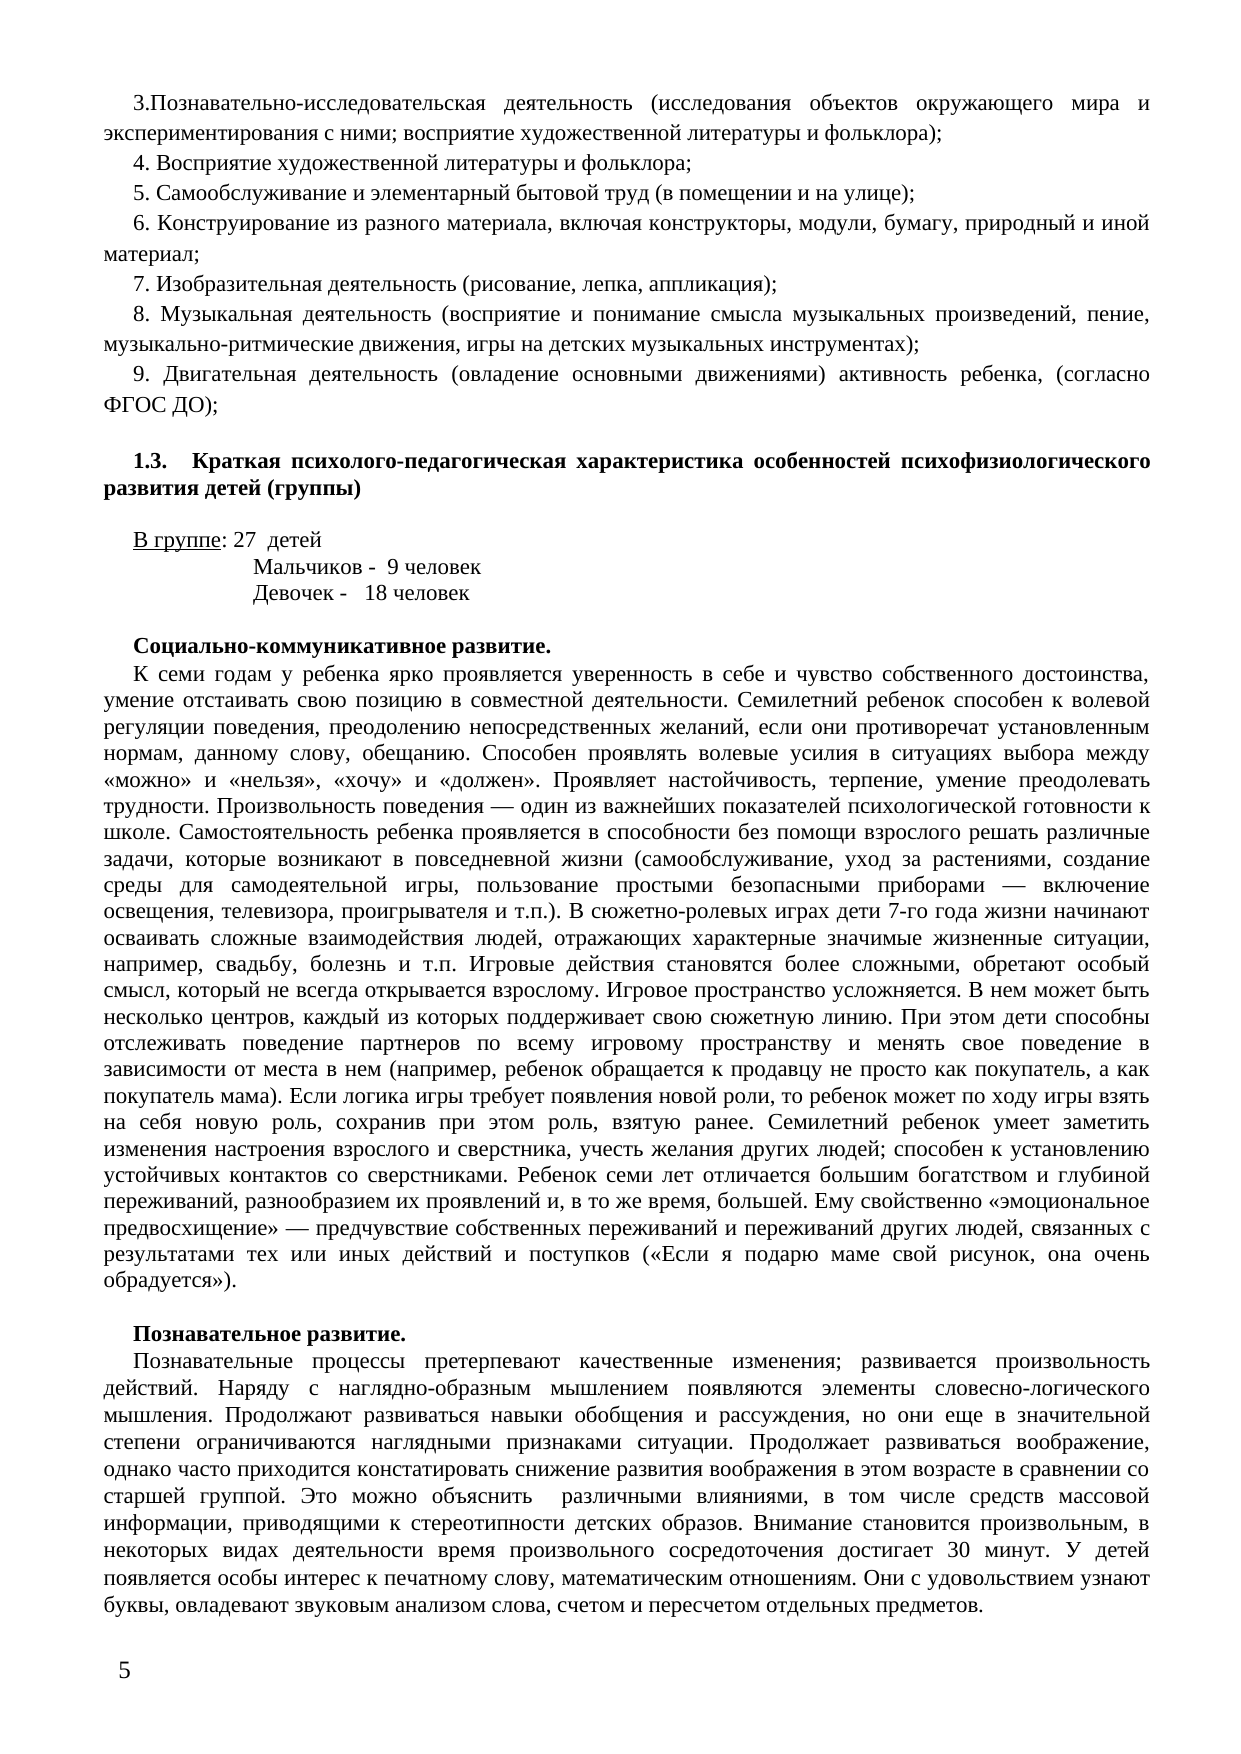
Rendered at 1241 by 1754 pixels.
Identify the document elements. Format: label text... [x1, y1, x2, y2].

text 3.Познавательно-исследовательская деятельность (исследования объектов окружающего мира и экспериментирования с ними; восприятие художественной литературы и фольклора); [103, 89, 1152, 145]
list Познавательные процессы претерпевают качественные изменения; развивается произвольность действий. Наряду с наглядно-образным мышлением появляются элементы словесно-логического мышления. Продолжают развиваться навыки обобщения и рассуждения, но они еще в значительной степени ограничиваются наглядными признаками ситуации. Продолжает развиваться воображение, однако часто приходится констатировать снижение развития воображения в этом возрасте в сравнении со старшей группой. Это можно объяснить различными влияниями, в том числе средств массовой информации, приводящими к стереотипности детских образов. Внимание становится произвольным, в некоторых видах деятельности время произвольного сосредоточения достигает 30 минут. У детей появляется особы интерес к печатному слову, математическим отношениям. Они с удовольствием узнают буквы, овладевают звуковым анализом слова, счетом и пересчетом отдельных предметов. [103, 1347, 1152, 1617]
text 4. Восприятие художественной литературы и фольклора; [103, 149, 1152, 175]
list Познавательное развитие. [103, 1320, 1152, 1346]
list Краткая психолого-педагогическая характеристика особенностей психофизиологического развития детей (группы) [103, 447, 1152, 500]
text 9. Двигательная деятельность (овладение основными движениями) активность ребенка, (согласно ФГОС ДО); [103, 361, 1152, 417]
text В группе: 27 детей [103, 526, 1152, 553]
text 5. Самообслуживание и элементарный бытовой труд (в помещении и на улице); [103, 179, 1152, 206]
text Мальчиков - 9 человек [103, 553, 1152, 579]
text Девочек - 18 человек [103, 579, 1152, 605]
text 6. Конструирование из разного материала, включая конструкторы, модули, бумагу, природный и иной материал; [103, 209, 1152, 266]
text 7. Изобразительная деятельность (рисование, лепка, аппликация); [103, 270, 1152, 296]
list К семи годам у ребенка ярко проявляется уверенность в себе и чувство собственного достоинства, умение отстаивать свою позицию в совместной деятельности. Семилетний ребенок способен к волевой регуляции поведения, преодолению непосредственных желаний, если они противоречат установленным нормам, данному слову, обещанию. Способен проявлять волевые усилия в ситуациях выбора между «можно» и «нельзя», «хочу» и «должен». Проявляет настойчивость, терпение, умение преодолевать трудности. Произвольность поведения — один из важнейших показателей психологической готовности к школе. Самостоятельность ребенка проявляется в способности без помощи взрослого решать различные задачи, которые возникают в повседневной жизни (самообслуживание, уход за растениями, создание среды для самодеятельной игры, пользование простыми безопасными приборами — включение освещения, телевизора, проигрывателя и т.п.). В сюжетно-ролевых играх дети 7-го года жизни начинают осваивать сложные взаимодействия людей, отражающих характерные значимые жизненные ситуации, например, свадьбу, болезнь и т.п. Игровые действия становятся более сложными, обретают особый смысл, который не всегда открывается взрослому. Игровое пространство усложняется. В нем может быть несколько центров, каждый из которых поддерживает свою сюжетную линию. При этом дети способны отслеживать поведение партнеров по всему игровому пространству и менять свое поведение в зависимости от места в нем (например, ребенок обращается к продавцу не просто как покупатель, а как покупатель мама). Если логика игры требует появления новой роли, то ребенок может по ходу игры взять на себя новую роль, сохранив при этом роль, взятую ранее. Семилетний ребенок умеет заметить изменения настроения взрослого и сверстника, учесть желания других людей; способен к установлению устойчивых контактов со сверстниками. Ребенок семи лет отличается большим богатством и глубиной переживаний, разнообразием их проявлений и, в то же время, большей. Ему свойственно «эмоциональное предвосхищение» — предчувствие собственных переживаний и переживаний других людей, связанных с результатами тех или иных действий и поступков («Если я подарю маме свой рисунок, она очень обрадуется»). [103, 660, 1152, 1293]
list Социально-коммуникативное развитие. [103, 632, 1152, 658]
text 8. Музыкальная деятельность (восприятие и понимание смысла музыкальных произведений, пение, музыкально-ритмические движения, игры на детских музыкальных инструментах); [103, 300, 1152, 357]
